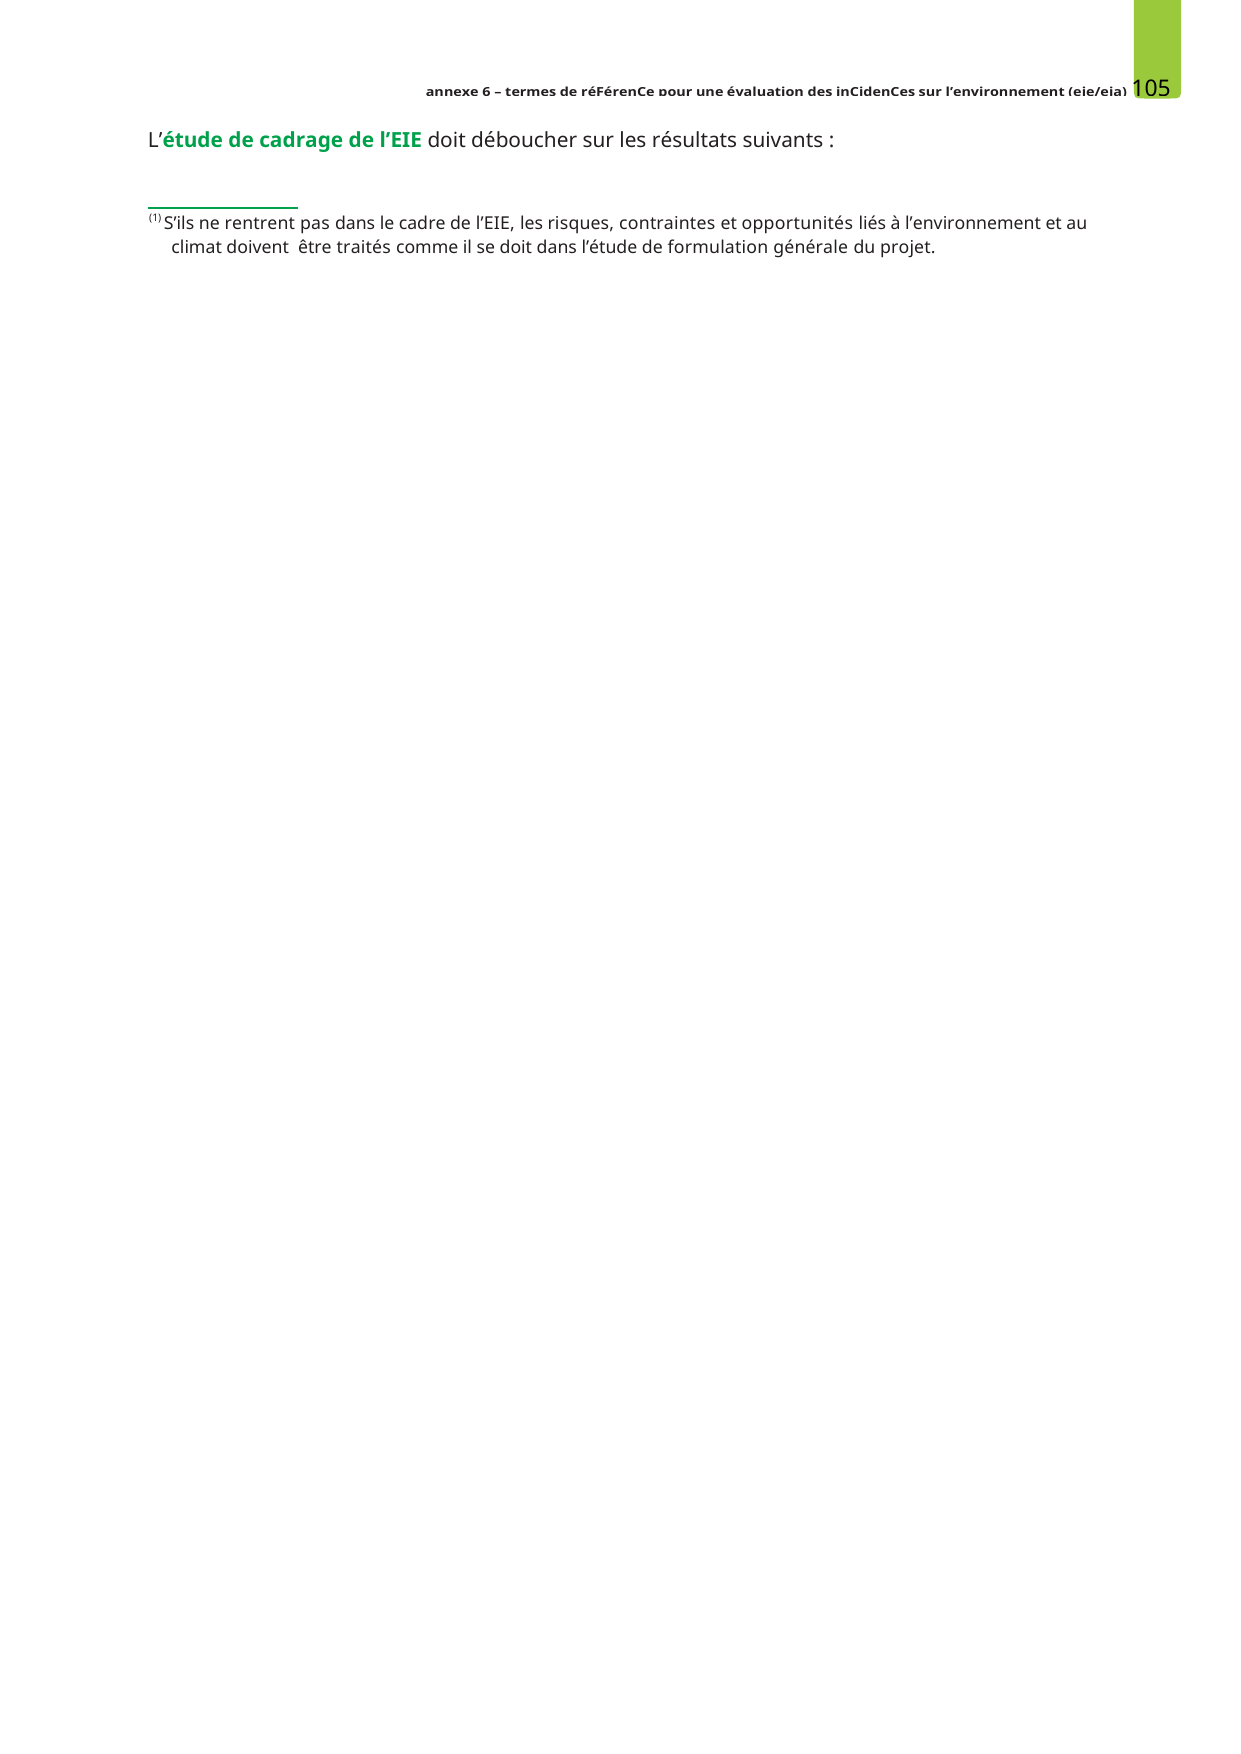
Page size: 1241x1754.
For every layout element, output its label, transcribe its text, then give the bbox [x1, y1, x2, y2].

text L’étude de cadrage de l’EIE doit déboucher sur les résultats suivants : [148, 125, 1136, 153]
text (1) S’ils ne rentrent pas dans le cadre de l’EIE, les risques, contraintes et opportunités liés à l’environnement et au climat doivent être traités comme il se doit dans l’étude de formulation générale du projet. [149, 206, 1093, 259]
